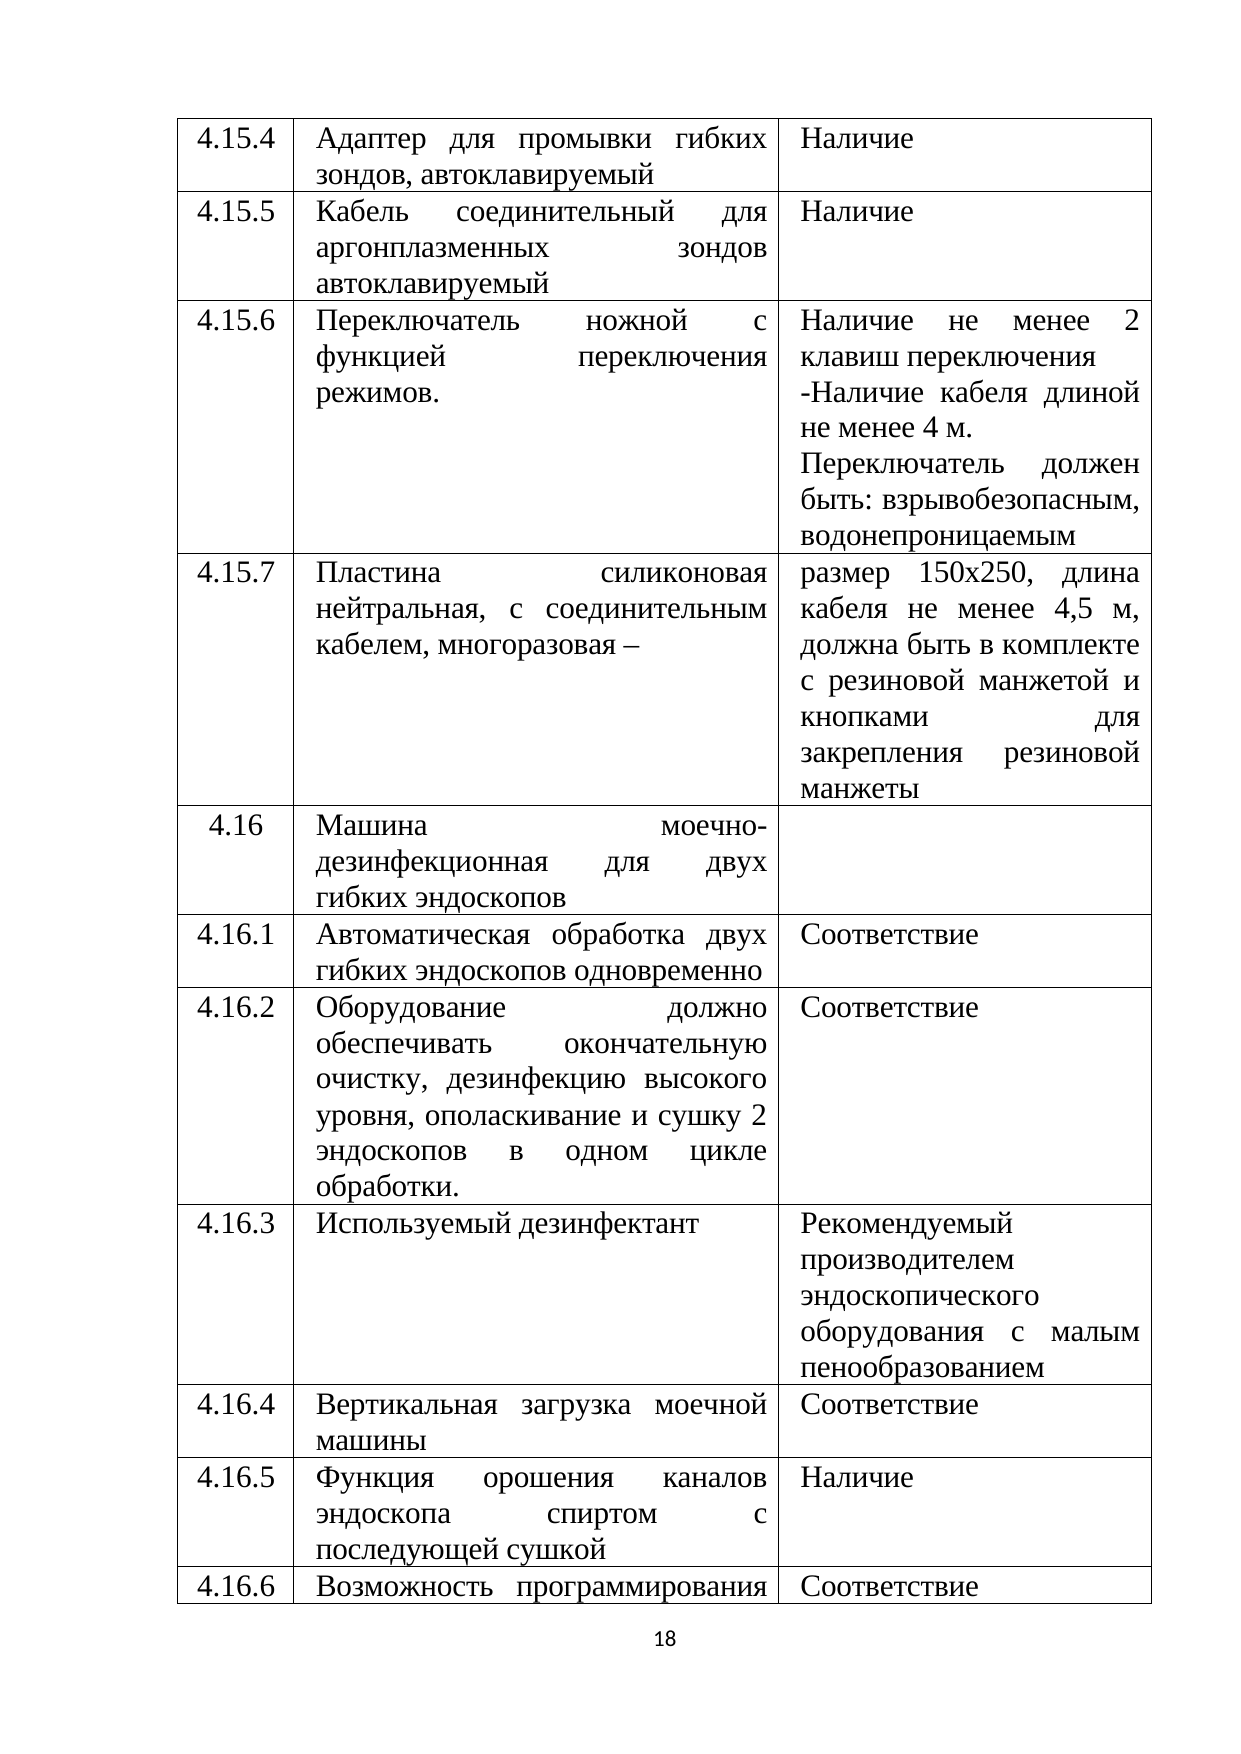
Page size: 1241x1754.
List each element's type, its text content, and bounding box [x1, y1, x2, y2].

table_cell Соответствие [779, 915, 1151, 987]
table_cell Кабель соединительный для аргонплазменных зондов автоклавируемый [294, 192, 778, 300]
table_cell Наличие [779, 192, 1151, 300]
table_cell 4.16.4 [178, 1385, 293, 1457]
table_cell Наличие [779, 119, 1151, 191]
table_cell 4.16.1 [178, 915, 293, 987]
table_cell 4.16.5 [178, 1458, 293, 1566]
table_cell Автоматическая обработка двух гибких эндоскопов одновременно [294, 915, 778, 987]
table_cell Наличие не менее 2 клавиш переключения -Наличие кабеля длиной не менее 4 м. Переключатель должен быть: взрывобезопасным, водонепроницаемым [779, 301, 1151, 552]
table_cell 4.16.3 [178, 1205, 293, 1384]
table_cell Соответствие [779, 1567, 1151, 1603]
table_cell 4.15.4 [178, 119, 293, 191]
table_cell 4.16.2 [178, 988, 293, 1203]
table_cell Функция орошения каналов эндоскопа спиртом с последующей сушкой [294, 1458, 778, 1566]
table_cell Рекомендуемый производителем эндоскопического оборудования с малым пенообразованием [779, 1205, 1151, 1384]
table_cell Соответствие [779, 988, 1151, 1203]
table_cell Переключатель ножной с функцией переключения режимов. [294, 301, 778, 552]
table_cell Оборудование должно обеспечивать окончательную очистку, дезинфекцию высокого уровня, ополаскивание и сушку 2 эндоскопов в одном цикле обработки. [294, 988, 778, 1203]
table_cell 4.15.7 [178, 554, 293, 805]
table_cell размер 150х250, длина кабеля не менее 4,5 м, должна быть в комплекте с резиновой манжетой и кнопками для закрепления резиновой манжеты [779, 554, 1151, 805]
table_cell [294, 1567, 778, 1603]
table_cell Вертикальная загрузка моечной машины [294, 1385, 778, 1457]
table_cell Соответствие [779, 1385, 1151, 1457]
table_cell Машина моечно-дезинфекционная для двух гибких эндоскопов [294, 806, 778, 914]
table_cell 4.15.6 [178, 301, 293, 552]
table_cell 4.15.5 [178, 192, 293, 300]
table_cell Используемый дезинфектант [294, 1205, 778, 1384]
table_cell 4.16 [178, 806, 293, 914]
table_cell [779, 806, 1151, 914]
table_cell Наличие [779, 1458, 1151, 1566]
table_cell Пластина силиконовая нейтральная, с соединительным кабелем, многоразовая – [294, 554, 778, 805]
table_cell 4.16.6 [178, 1567, 293, 1603]
table_cell Адаптер для промывки гибких зондов, автоклавируемый [294, 119, 778, 191]
